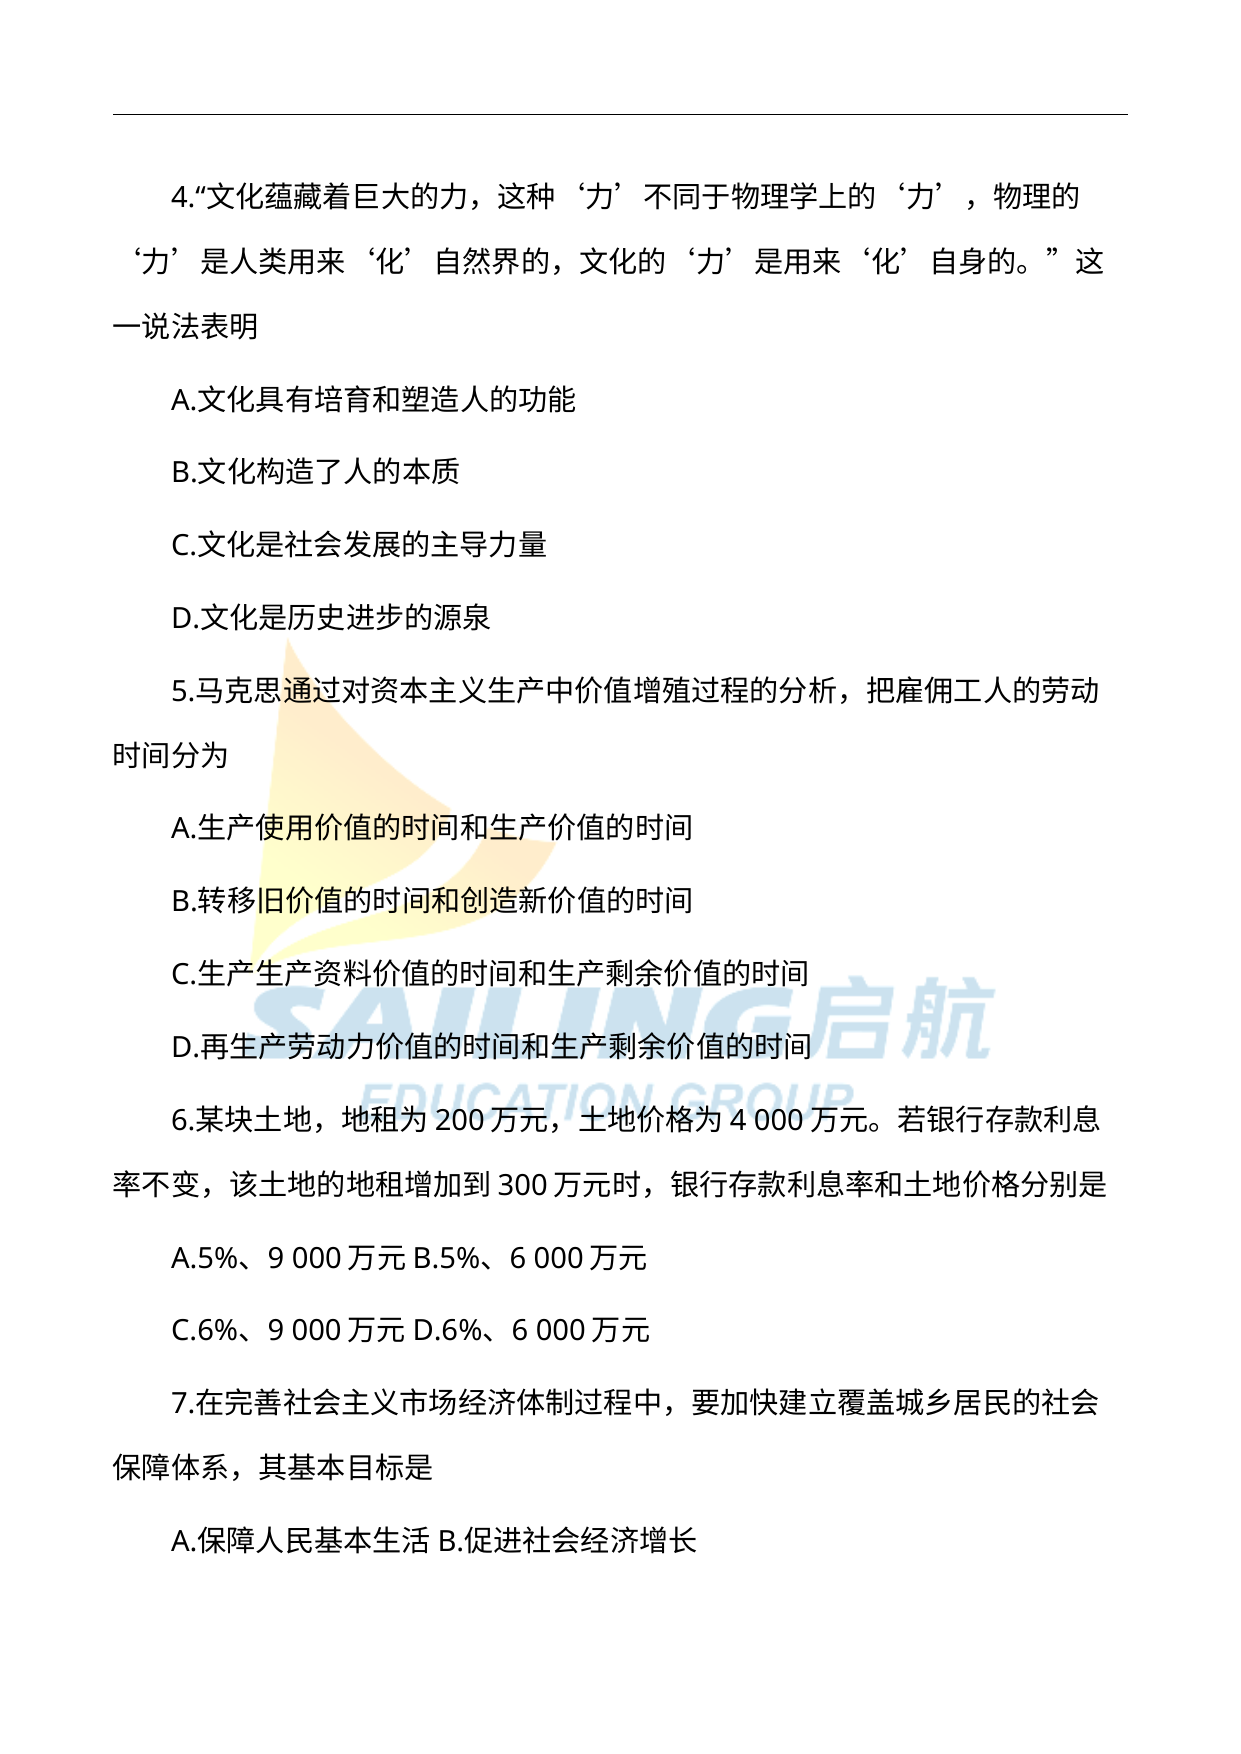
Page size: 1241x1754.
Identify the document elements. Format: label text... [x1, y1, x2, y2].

text 4.“文化蕴藏着巨大的力，这种‘力’不同于物理学上的‘力’，物理的‘力’是人类用来‘化’自然界的，文化的‘力’是用来‘化’自身的。”这一说法表明 [112, 162, 1128, 357]
text C.文化是社会发展的主导力量 [112, 510, 1128, 575]
text A.5%、9 000万元 B.5%、6 000万元 [112, 1223, 1128, 1288]
text B.文化构造了人的本质 [112, 438, 1128, 503]
text C.生产生产资料价值的时间和生产剩余价值的时间 [112, 939, 1128, 1004]
text D.再生产劳动力价值的时间和生产剩余价值的时间 [112, 1012, 1128, 1077]
text B.转移旧价值的时间和创造新价值的时间 [112, 867, 1128, 932]
text C.6%、9 000万元 D.6%、6 000万元 [112, 1296, 1128, 1361]
text A.文化具有培育和塑造人的功能 [112, 365, 1128, 430]
text 5.马克思通过对资本主义生产中价值增殖过程的分析，把雇佣工人的劳动时间分为 [112, 656, 1128, 786]
text 7.在完善社会主义市场经济体制过程中，要加快建立覆盖城乡居民的社会保障体系，其基本目标是 [112, 1368, 1128, 1498]
text 6.某块土地，地租为200万元，土地价格为4 000万元。若银行存款利息率不变，该土地的地租增加到300万元时，银行存款利息率和土地价格分别是 [112, 1085, 1128, 1215]
text A.生产使用价值的时间和生产价值的时间 [112, 794, 1128, 859]
text D.文化是历史进步的源泉 [112, 583, 1128, 648]
text A.保障人民基本生活 B.促进社会经济增长 [112, 1506, 1128, 1571]
